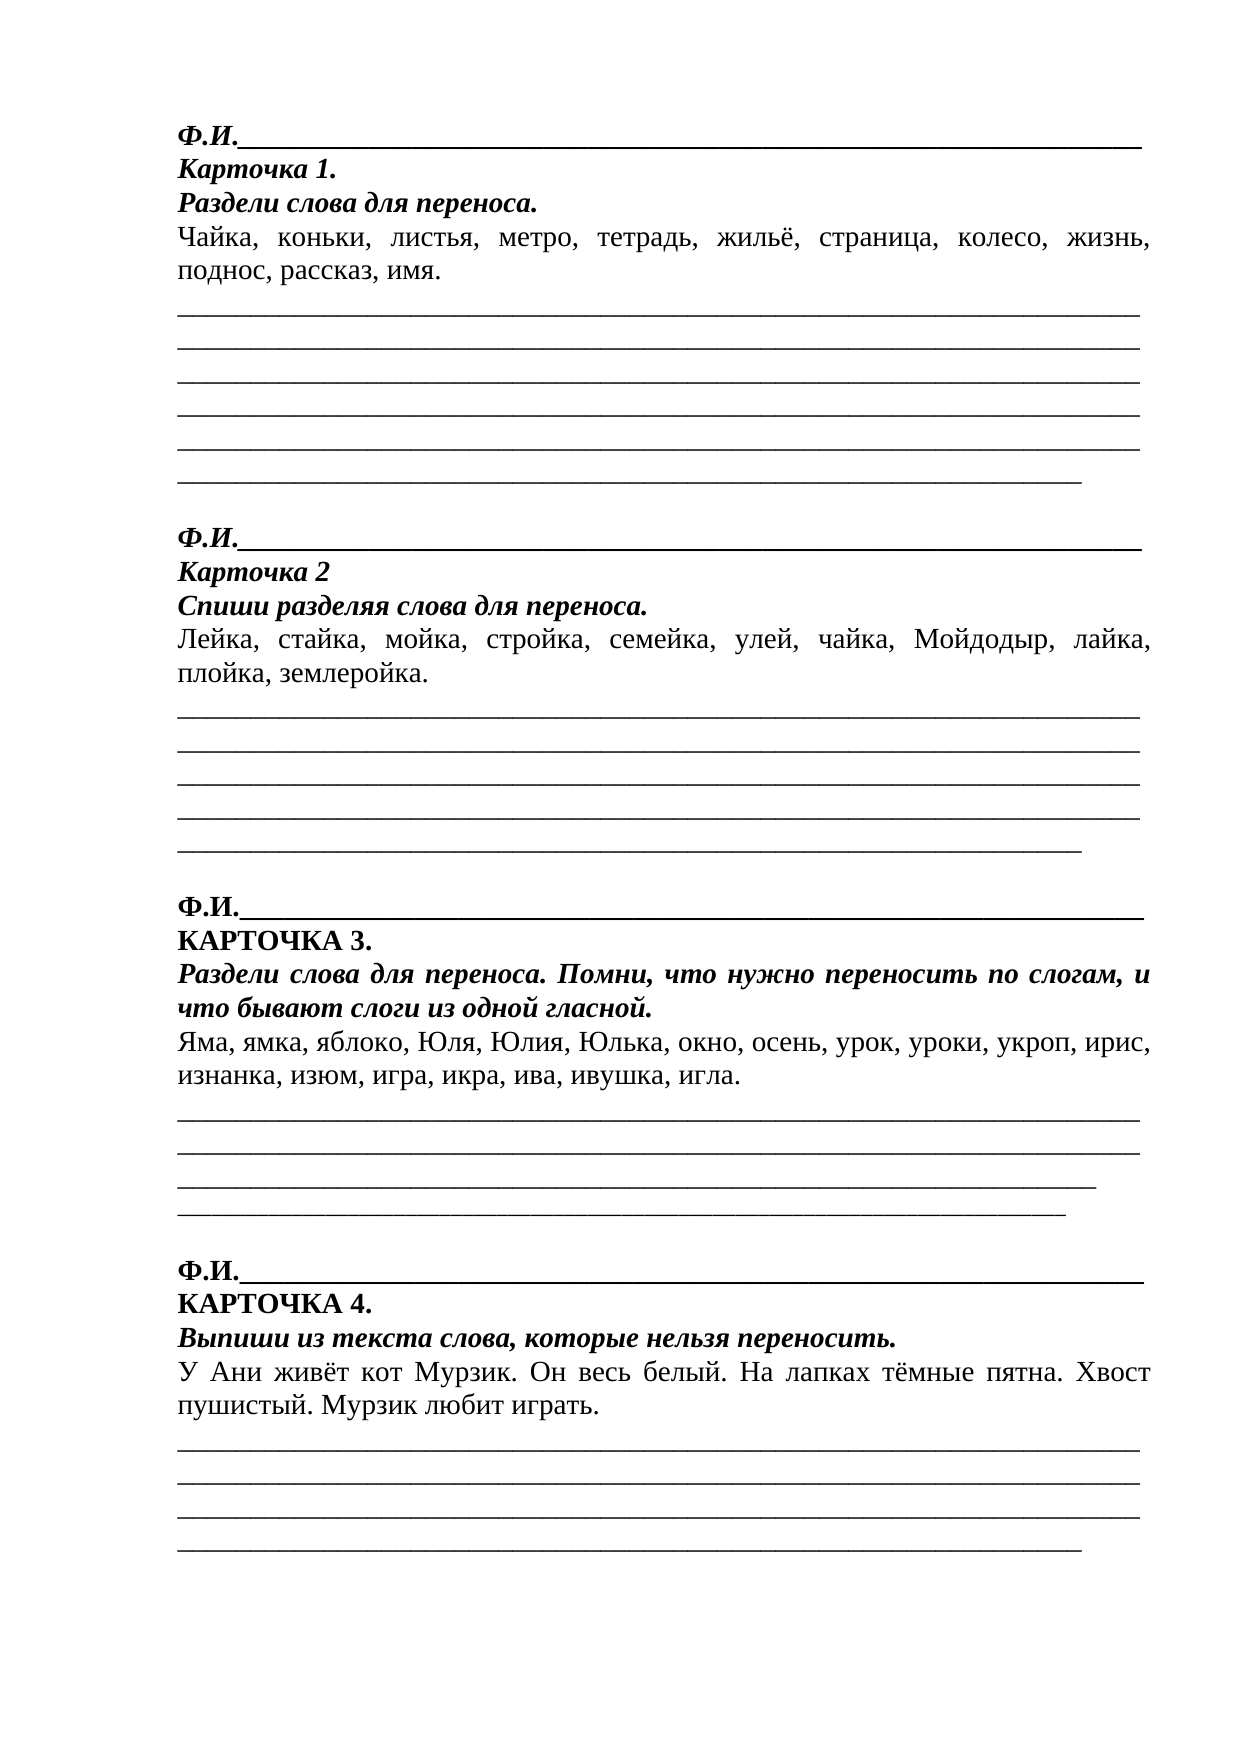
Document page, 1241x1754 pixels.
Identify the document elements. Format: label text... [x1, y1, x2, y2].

text ____________________________________________________________________________________________________________________________________________________________________________________________________________________________________________________________________ [177, 1421, 1152, 1555]
text Яма, ямка, яблоко, Юля, Юлия, Юлька, окно, осень, урок, уроки, укроп, ирис, изнанка, изюм, игра, икра, ива, ивушка, игла. [177, 1024, 1152, 1091]
text У Ани живёт кот Мурзик. Он весь белый. На лапках тёмные пятна. Хвост пушистый. Мурзик любит играть. [177, 1354, 1152, 1421]
text ___________________________________________________________________________________________________________________________________________________________________________________________________ [177, 1091, 1152, 1191]
text Спиши разделяя слова для переноса. [177, 588, 1152, 621]
text Ф.И.______________________________________________________________Карточка 1. [177, 118, 1152, 185]
text ______________________________________________________________________________________________________________________________________________________________________________________________________________________________________________________________________________________________________________________________________ [177, 688, 1152, 856]
text Ф.И.______________________________________________________________КАРТОЧКА 4. [177, 1253, 1152, 1320]
text Лейка, стайка, мойка, стройка, семейка, улей, чайка, Мойдодыр, лайка, плойка, землеройка. [177, 621, 1152, 688]
text Чайка, коньки, листья, метро, тетрадь, жильё, страница, колесо, жизнь, поднос, рассказ, имя. [177, 219, 1152, 286]
text Ф.И.______________________________________________________________Карточка 2 [177, 521, 1152, 588]
text ______________________________________________________________________________ [177, 1191, 1152, 1219]
text Ф.И.______________________________________________________________КАРТОЧКА 3. [177, 889, 1152, 957]
text Раздели слова для переноса. [177, 185, 1152, 219]
text ________________________________________________________________________________________________________________________________________________________________________________________________________________________________________________________________________________________________________________________________________________________________________________________________________ [177, 286, 1152, 487]
text Выпиши из текста слова, которые нельзя переносить. [177, 1320, 1152, 1354]
text Раздели слова для переноса. Помни, что нужно переносить по слогам, и что бывают слоги из одной гласной. [177, 957, 1152, 1024]
